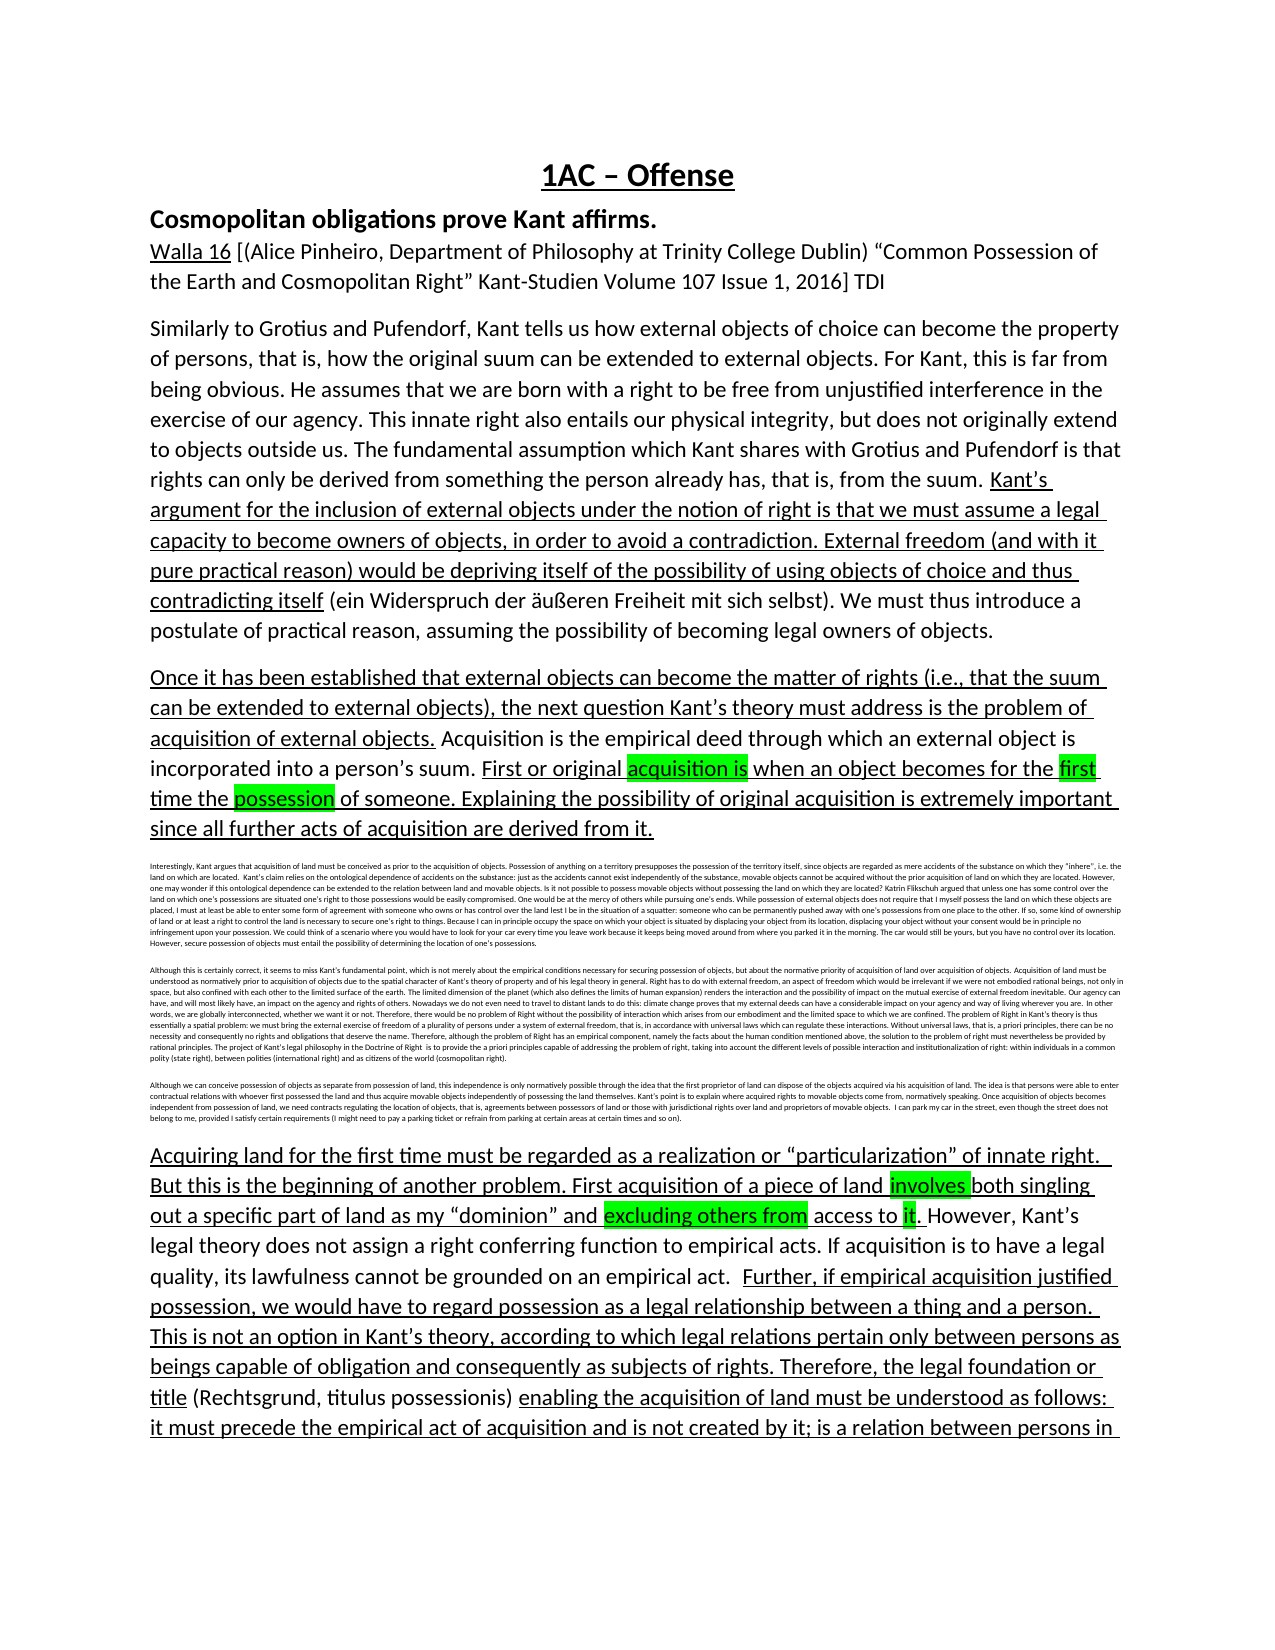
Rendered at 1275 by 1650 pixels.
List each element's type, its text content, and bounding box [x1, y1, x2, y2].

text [150, 1141, 1125, 1441]
text Walla 16 [(Alice Pinheiro, Department of Philosophy at Trinity College Dublin) “Common Possession of the Earth and Cosmopolitan Right” Kant-Studien Volume 107 Issue 1, 2016] TDI [150, 237, 1125, 296]
subtitle 1AC – Offense [150, 154, 1125, 195]
text Once it has been established that external objects can become the matter of rights (i.e., that the suum can be extended to external objects), the next question Kant’s theory must address is the problem of acquisition of external objects. Acquisition is the empirical deed through which an external object is incorporated into a person’s suum. First or original acquisition is when an object becomes for the first time the possession of someone. Explaining the possibility of original acquisition is extremely important since all further acts of acquisition are derived from it. [150, 663, 1125, 842]
text Similarly to Grotius and Pufendorf, Kant tells us how external objects of choice can become the property of persons, that is, how the original suum can be extended to external objects. For Kant, this is far from being obvious. He assumes that we are born with a right to be free from unjustified interference in the exercise of our agency. This innate right also entails our physical integrity, but does not originally extend to objects outside us. The fundamental assumption which Kant shares with Grotius and Pufendorf is that rights can only be derived from something the person already has, that is, from the suum. Kant’s argument for the inclusion of external objects under the notion of right is that we must assume a legal capacity to become owners of objects, in order to avoid a contradiction. External freedom (and with it pure practical reason) would be depriving itself of the possibility of using objects of choice and thus contradicting itself (ein Widerspruch der äußeren Freiheit mit sich selbst). We must thus introduce a postulate of practical reason, assuming the possibility of becoming legal owners of objects. [150, 314, 1125, 644]
subtitle Cosmopolitan obligations prove Kant affirms. [150, 202, 1125, 235]
